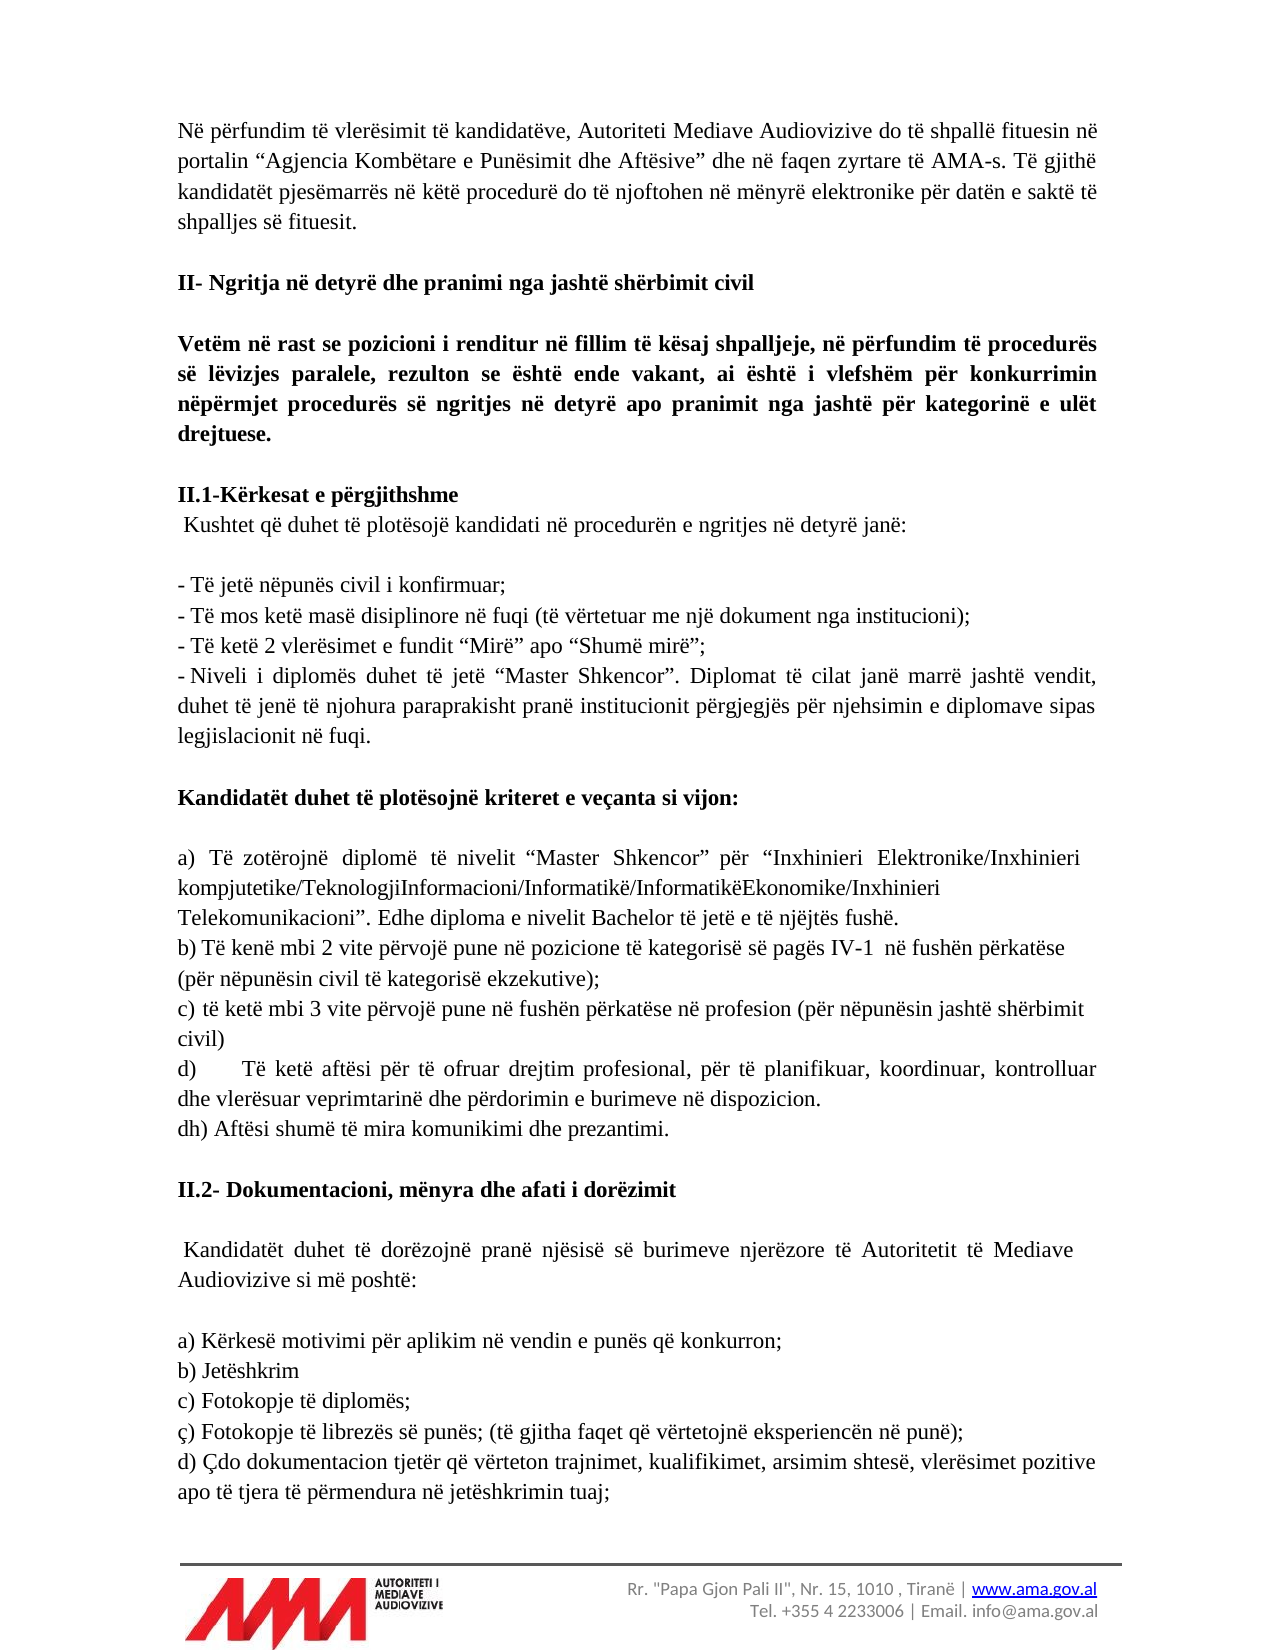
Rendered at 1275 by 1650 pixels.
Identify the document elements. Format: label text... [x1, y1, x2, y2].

list Të ketë aftësi për të ofruar drejtim profesional, për të planifikuar, koordinuar, kontrolluar dhe vlerësuar veprimtarinë dhe përdorimin e burimeve në dispozicion. [177, 1055, 1097, 1112]
subtitle Kandidatët duhet të plotësojnë kriteret e veçanta si vijon: [177, 784, 1117, 810]
list Fotokopje të diplomës; [177, 1387, 1117, 1414]
text Kandidatët duhet të dorëzojnë pranë njësisë së burimeve njerëzore të Autoritetit të Mediave Audiovizive si më poshtë: [177, 1236, 1117, 1293]
list Të mos ketë masë disiplinore në fuqi (të vërtetuar me një dokument nga institucioni); [177, 602, 1117, 628]
text Kushtet që duhet të plotësojë kandidati në procedurën e ngritjes në detyrë janë: [183, 511, 1117, 537]
list të ketë mbi 3 vite përvojë pune në fushën përkatëse në profesion (për nëpunësin jashtë shërbimit civil) [177, 995, 1098, 1051]
list Jetëshkrim [177, 1357, 1117, 1383]
list Ngritja në detyrë dhe pranimi nga jashtë shërbimit civil [177, 269, 1117, 296]
text Vetëm në rast se pozicioni i renditur në fillim të kësaj shpalljeje, në përfundim të procedurës së lëvizjes paralele, rezulton se është ende vakant, ai është i vlefshëm për konkurrimin nëpërmjet procedurës së ngritjes në detyrë apo pranimit nga jashtë për kategorinë e ulët drejtuese. [177, 330, 1098, 447]
list Të kenë mbi 2 vite përvojë pune në pozicione të kategorisë së pagës IV-1 në fushën përkatëse (për nëpunësin civil të kategorisë ekzekutive); [177, 934, 1098, 991]
list Kërkesë motivimi për aplikim në vendin e punës që konkurron; [177, 1327, 1117, 1353]
text dh) Aftësi shumë të mira komunikimi dhe prezantimi. [177, 1116, 1117, 1142]
subtitle II.2- Dokumentacioni, mënyra dhe afati i dorëzimit [177, 1176, 1117, 1202]
list Të ketë 2 vlerësimet e fundit “Mirë” apo “Shumë mirë”; [177, 632, 1117, 658]
text ç) Fotokopje të librezës së punës; (të gjitha faqet që vërtetojnë eksperiencën në punë); [177, 1418, 1117, 1444]
list Të jetë nëpunës civil i konfirmuar; [177, 571, 1117, 598]
text Telekomunikacioni”. Edhe diploma e nivelit Bachelor të jetë e të njëjtës fushë. [177, 904, 1117, 931]
list Të zotërojnë diplomë të nivelit “Master Shkencor” për “Inxhinieri Elektronike/Inxhinieri kompjutetike/TeknologjiInformacioni/Informatikë/InformatikëEkonomike/Inxhinieri [177, 844, 1098, 901]
list Çdo dokumentacion tjetër që vërteton trajnimet, kualifikimet, arsimim shtesë, vlerësimet pozitive apo të tjera të përmendura në jetëshkrimin tuaj; [177, 1448, 1097, 1504]
picture [185, 1578, 443, 1650]
text II.1-Kërkesat e përgjithshme [177, 481, 1117, 507]
text Në përfundim të vlerësimit të kandidatëve, Autoriteti Mediave Audiovizive do të shpallë fituesin në portalin “Agjencia Kombëtare e Punësimit dhe Aftësive” dhe në faqen zyrtare të AMA-s. Të gjithë kandidatët pjesëmarrës në këtë procedurë do të njoftohen në mënyrë elektronike për datën e saktë të shpalljes së fituesit. [177, 117, 1098, 234]
list Niveli i diplomës duhet të jetë “Master Shkencor”. Diplomat të cilat janë marrë jashtë vendit, duhet të jenë të njohura paraprakisht pranë institucionit përgjegjës për njehsimin e diplomave sipas legjislacionit në fuqi. [177, 662, 1098, 749]
